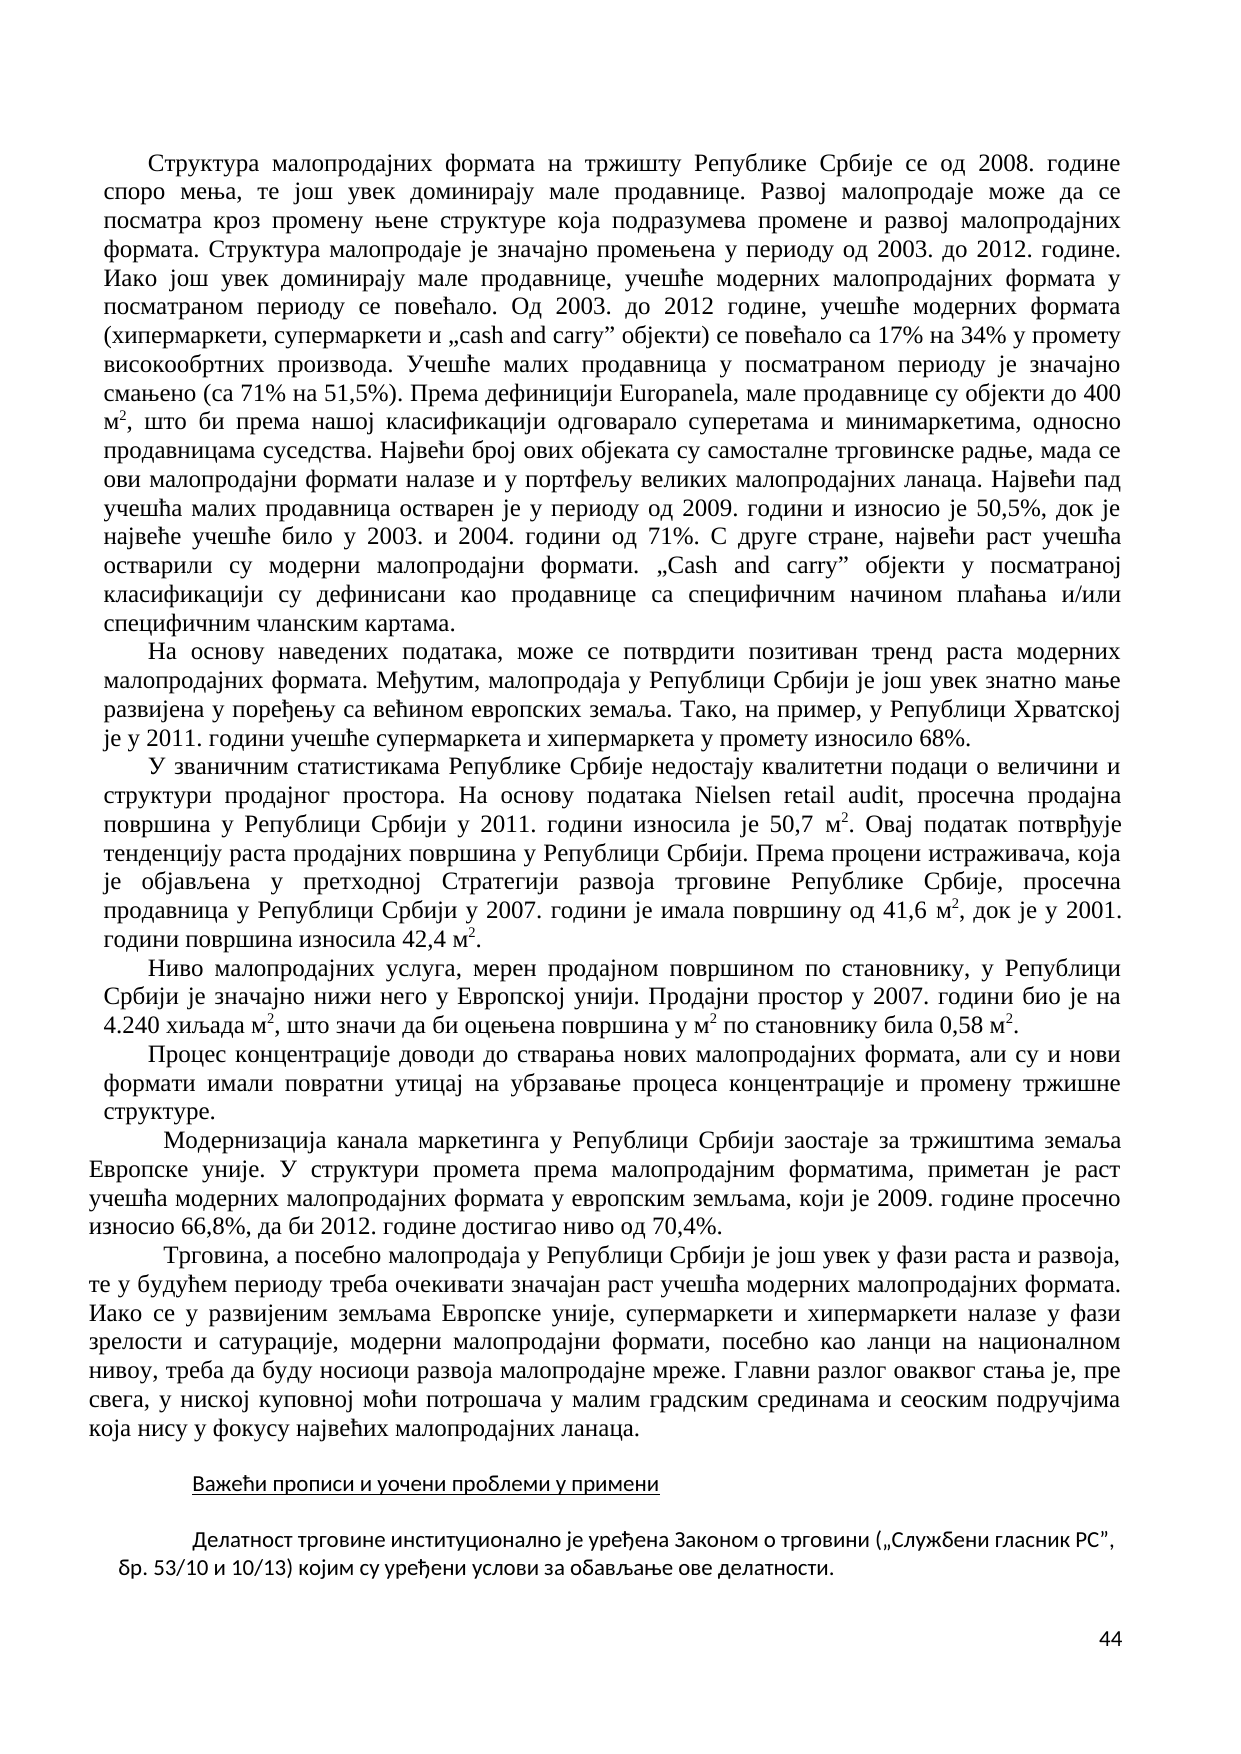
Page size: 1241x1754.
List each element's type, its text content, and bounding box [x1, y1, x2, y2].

subtitle Структура малопродајних формата на тржишту Републике Србије се од 2008. године споро мења, те још увек доминирају мале продавнице. Развој малопродаје може да се посматра кроз промену њене структуре која подразумева промене и развој малопродајних формата. Структура малопродаје је значајно промењена у периоду од 2003. до 2012. године. Иако још увек доминирају мале продавнице, учешће модерних малопродајних формата у посматраном периоду се повећало. Од 2003. до 2012 године, учешће модерних формата (хипермаркети, супермаркети и „cash and carry” објекти) се повећало са 17% на 34% у промету високообртних производа. Учешће малих продавница у посматраном периоду je значајно смањено (са 71% на 51,5%). Према дефиницији Europanela, мале продавнице су објекти до 400 м2, што би према нашој класификацији одговарало суперетама и минимаркетима, односно продавницама суседства. Највећи број ових објеката су самосталне трговинске радње, мада се ови малопродајни формати налазе и у портфељу великих малопродајних ланаца. Највећи пад учешћа малих продавница остварен је у периоду од 2009. години и износио је 50,5%, док је највеће учешће било у 2003. и 2004. години од 71%. С друге стране, највећи раст учешћа остварили су модерни малопродајни формати. „Cash and carry” објекти у посматраној класификацији су дефинисани као продавнице са специфичним начином плаћања и/или специфичним чланским картама. [103, 148, 1122, 636]
subtitle На основу наведених података, може се потврдити позитиван тренд раста модерних малопродајних формата. Међутим, малопродаја у Републици Србији је још увек знатно мање развијена у поређењу са већином европских земаља. Тако, на пример, у Републици Хрватској је у 2011. години учешће супермаркета и хипермаркета у промету износило 68%. [103, 636, 1122, 751]
subtitle У званичним статистикама Републике Србије недостају квалитетни подаци о величини и структури продајног простора. На основу података Nielsen retail аudit, просечна продајна површина у Републици Србији у 2011. години износила је 50,7 м2. Овај податак потврђује тенденцију раста продајних површина у Републици Србији. Према процени истраживача, која је објављена у претходној Стратегији развоја трговине Републике Србије, просечна продавница у Републици Србији у 2007. години је имала површину од 41,6 м2, док је у 2001. години површина износила 42,4 м2. [103, 751, 1122, 953]
subtitle Ниво малопродајних услуга, мерен продајном површином по становнику, у Републици Србији је значајно нижи него у Европској унији. Продајни простор у 2007. години био је на 4.240 хиљада м2, што значи да би оцењена површина у м2 по становнику била 0,58 м2. [103, 953, 1122, 1039]
subtitle Трговина, а посебно малопродаја у Републици Србији је још увек у фази раста и развоја, те у будућем периоду треба очекивати значајан раст учешћа модерних малопродајних формата. Иако се у развијеним земљама Европске уније, супермаркети и хипермаркети налазе у фази зрелости и сатурације, модерни малопродајни формати, посебно као ланци на националном нивоу, треба да буду носиоци развоја малопродајне мреже. Главни разлог оваквог стања је, пре свега, у ниској куповној моћи потрошача у малим градским срединама и сеоским подручјима која нису у фокусу највећих малопродајних ланаца. [88, 1240, 1122, 1441]
text Делатност трговине институционално је уређена Законом о трговини („Службени гласник РС”, бр. 53/10 и 10/13) којим су уређени услови за обављање ове делатности. [118, 1526, 1122, 1582]
subtitle Процес концентрације доводи до стварања нових малопродајних формата, али су и нови формати имали повратни утицај на убрзавање процеса концентрације и промену тржишне структуре. [103, 1039, 1122, 1125]
subtitle Модернизација канала маркетинга у Републици Србији заостаје за тржиштима земаља Европске уније. У структури промета према малопродајним форматима, приметан је раст учешћа модерних малопродајних формата у европским земљама, који је 2009. године просечно износио 66,8%, да би 2012. године достигао ниво од 70,4%. [88, 1125, 1122, 1240]
text Важећи прописи и уочени проблеми у примени [118, 1469, 1122, 1497]
